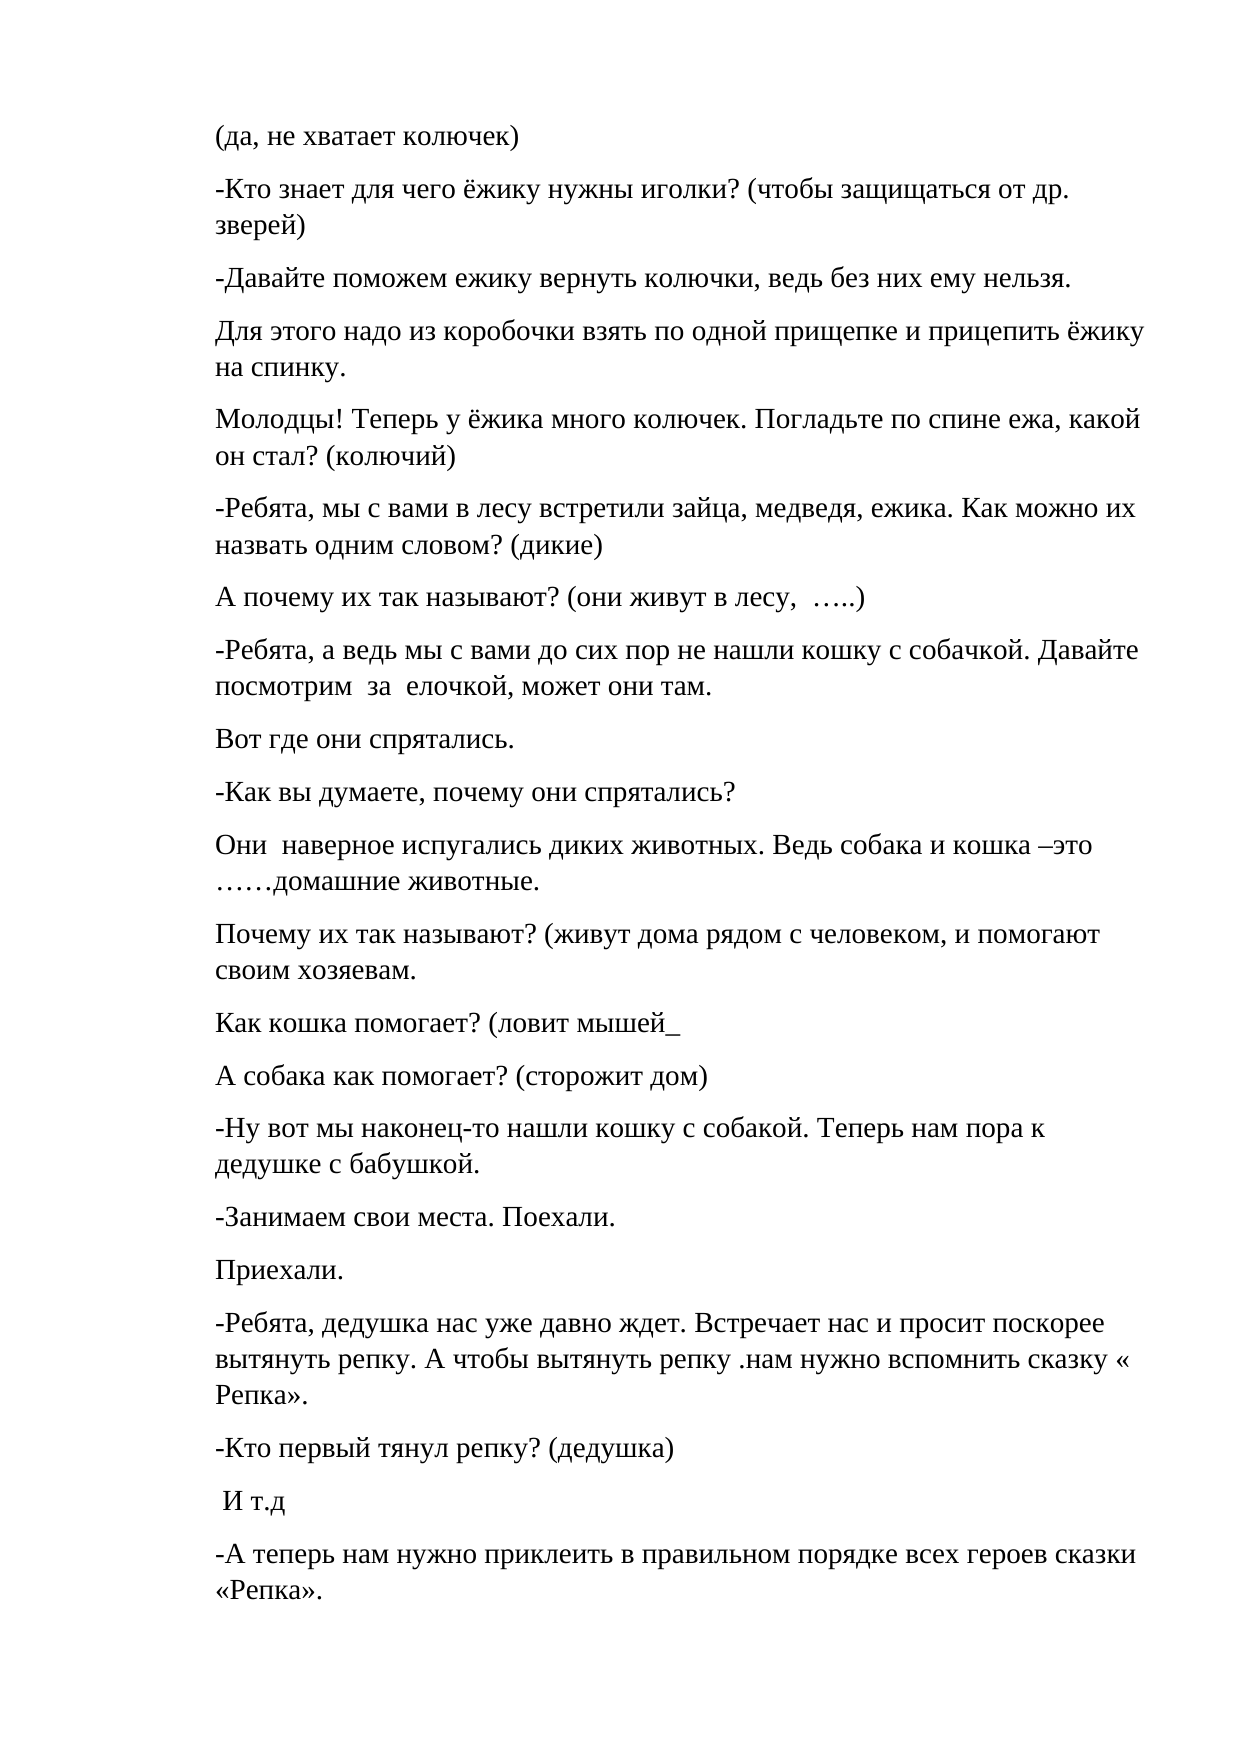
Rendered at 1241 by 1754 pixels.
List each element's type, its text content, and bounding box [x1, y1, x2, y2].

text Они наверное испугались диких животных. Ведь собака и кошка –это ……домашние животные. [215, 827, 1152, 897]
text -Кто знает для чего ёжику нужны иголки? (чтобы защищаться от др. зверей) [215, 171, 1152, 241]
text Как кошка помогает? (ловит мышей_ [215, 1005, 1152, 1038]
text -Кто первый тянул репку? (дедушка) [215, 1430, 1152, 1464]
text -А теперь нам нужно приклеить в правильном порядке всех героев сказки «Репка». [215, 1536, 1152, 1606]
text -Ребята, мы с вами в лесу встретили зайца, медведя, ежика. Как можно их назвать одним словом? (дикие) [215, 491, 1152, 560]
text -Как вы думаете, почему они спрятались? [215, 774, 1152, 808]
text -Давайте поможем ежику вернуть колючки, ведь без них ему нельзя. [215, 260, 1152, 293]
text И т.д [215, 1483, 1152, 1517]
text Почему их так называют? (живут дома рядом с человеком, и помогают своим хозяевам. [215, 916, 1152, 986]
text Для этого надо из коробочки взять по одной прищепке и прицепить ёжику на спинку. [215, 313, 1152, 382]
text (да, не хватает колючек) [215, 118, 1152, 152]
text А собака как помогает? (сторожит дом) [215, 1058, 1152, 1091]
text -Ребята, а ведь мы с вами до сих пор не нашли кошку с собачкой. Давайте посмотрим за елочкой, может они там. [215, 632, 1152, 702]
text Молодцы! Теперь у ёжика много колючек. Погладьте по спине ежа, какой он стал? (колючий) [215, 402, 1152, 471]
text А почему их так называют? (они живут в лесу, …..) [215, 579, 1152, 613]
text -Ну вот мы наконец-то нашли кошку с собакой. Теперь нам пора к дедушке с бабушкой. [215, 1111, 1152, 1180]
text -Ребята, дедушка нас уже давно ждет. Встречает нас и просит поскорее вытянуть репку. А чтобы вытянуть репку .нам нужно вспомнить сказку « Репка». [215, 1305, 1152, 1411]
text Вот где они спрятались. [215, 721, 1152, 755]
text Приехали. [215, 1252, 1152, 1286]
text -Занимаем свои места. Поехали. [215, 1199, 1152, 1233]
